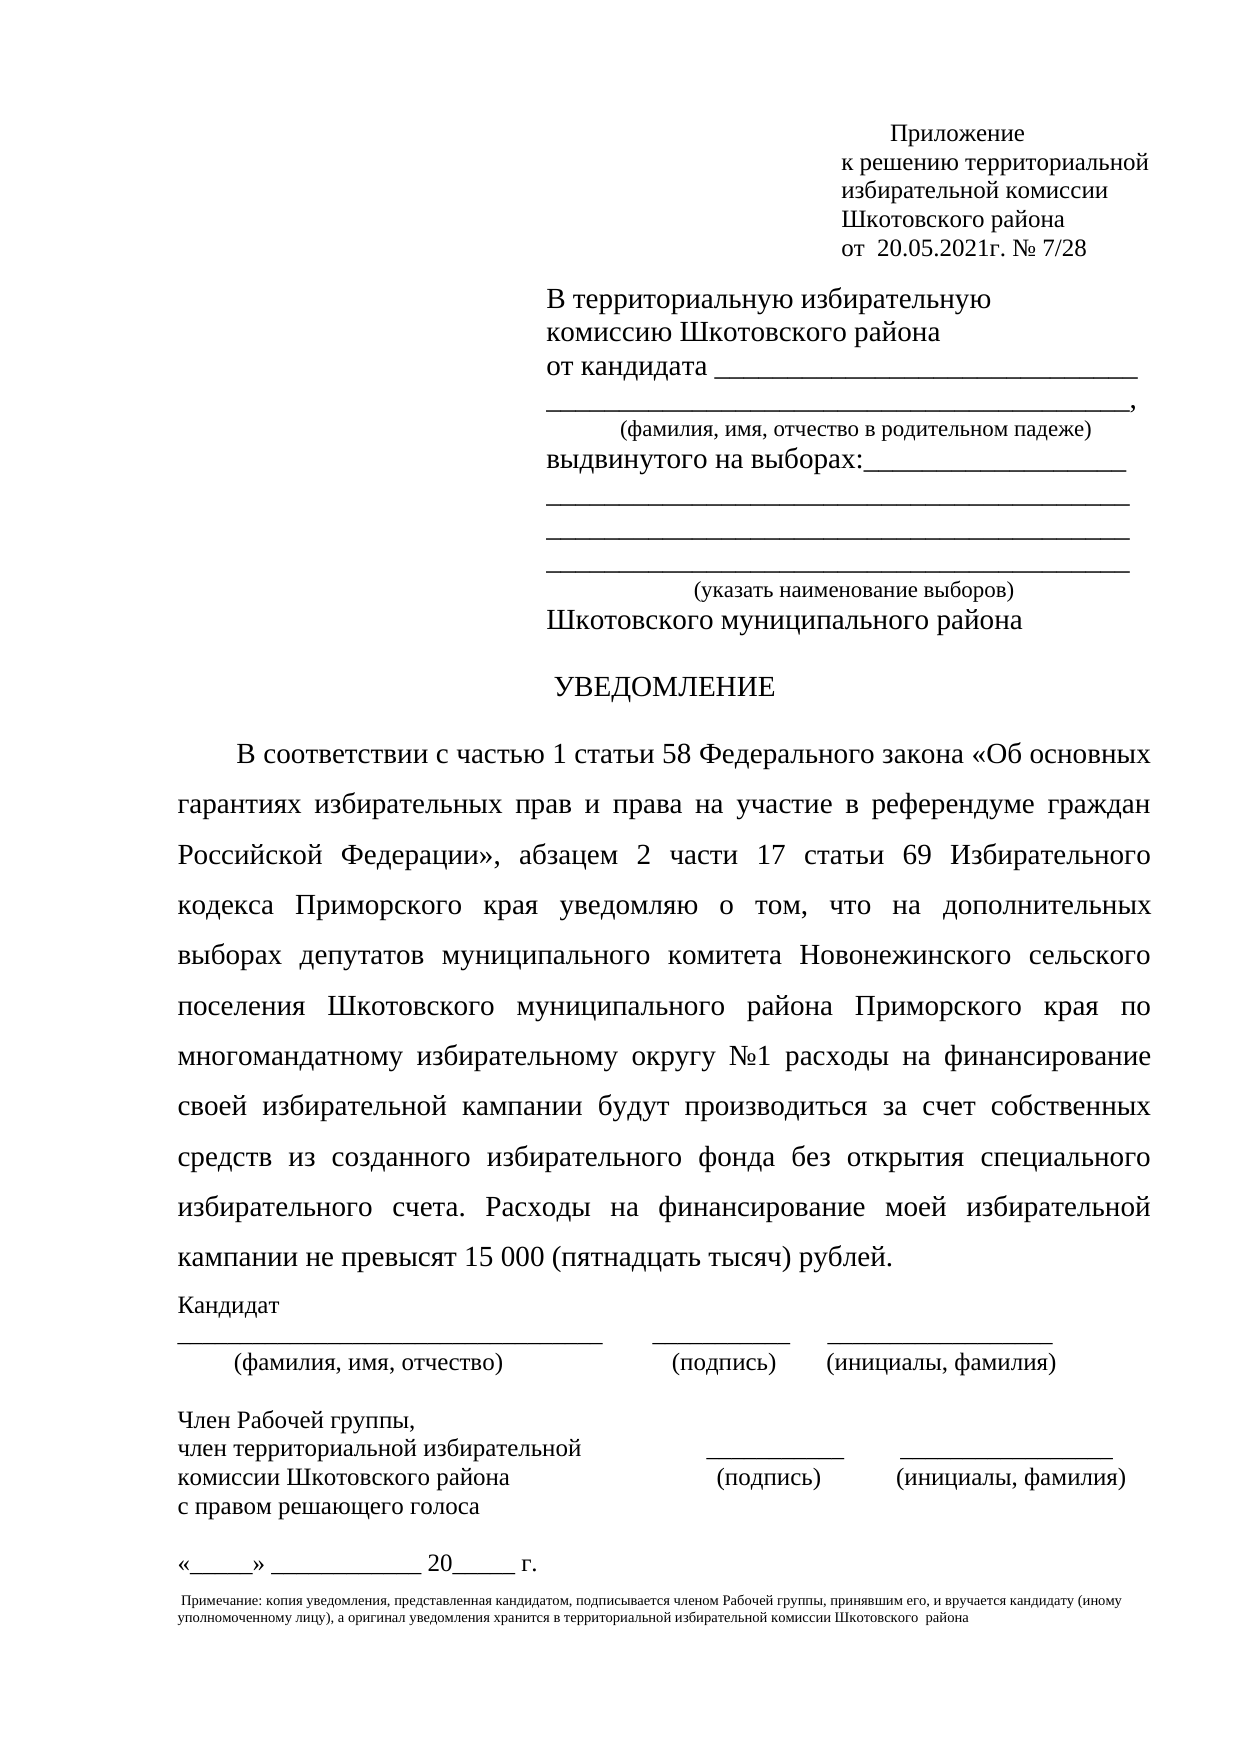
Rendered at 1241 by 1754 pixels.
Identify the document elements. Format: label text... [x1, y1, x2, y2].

text от 20.05.2021г. № 7/28 [177, 233, 1152, 262]
text ________________________________________ [472, 542, 1152, 576]
text УВЕДОМЛЕНИЕ [177, 669, 1152, 703]
text к решению территориальной [177, 147, 1152, 176]
text от кандидата _____________________________ [177, 348, 1152, 382]
text __________________________________ ___________ __________________ [177, 1318, 1152, 1347]
text Примечание: копия уведомления, представленная кандидатом, подписывается членом Рабочей группы, принявшим его, и вручается кандидату (иному уполномоченному лицу), а оригинал уведомления хранится в территориальной избирательной комиссии Шкотовского района [177, 1592, 1152, 1625]
text комиссии Шкотовского района (подпись) (инициалы, фамилия) с правом решающего голоса [177, 1462, 1152, 1520]
text Шкотовского района [177, 204, 1152, 233]
text выдвинутого на выборах:__________________ [472, 442, 1152, 475]
text избирательной комиссии [177, 176, 1152, 204]
text член территориальной избирательной ___________ _________________ [177, 1433, 1152, 1462]
text Член Рабочей группы, [177, 1405, 1152, 1433]
text ________________________________________, [177, 382, 1152, 415]
text (фамилия, имя, отчество) (подпись) (инициалы, фамилия) [177, 1347, 1152, 1376]
text «_____» ____________ 20_____ г. [177, 1548, 1152, 1577]
text комиссию Шкотовского района [177, 314, 1152, 348]
text (указать наименование выборов) [620, 576, 1152, 602]
text Кандидат [177, 1290, 1152, 1318]
text Приложение [177, 118, 1152, 147]
text ________________________________________ [472, 509, 1152, 542]
text В соответствии с частью 1 статьи 58 Федерального закона «Об основных гарантиях избирательных прав и права на участие в референдуме граждан Российской Федерации», абзацем 2 части 17 статьи 69 Избирательного кодекса Приморского края уведомляю о том, что на дополнительных выборах депутатов муниципального комитета Новонежинского сельского поселения Шкотовского муниципального района Приморского края по многомандатному избирательному округу №1 расходы на финансирование своей избирательной кампании будут производиться за счет собственных средств из созданного избирательного фонда без открытия специального избирательного счета. Расходы на финансирование моей избирательной кампании не превысят 15 000 (пятнадцать тысяч) рублей. [177, 736, 1152, 1273]
text (фамилия, имя, отчество в родительном падеже) [177, 415, 1152, 442]
text Шкотовского муниципального района [472, 602, 1152, 636]
text ________________________________________ [472, 475, 1152, 509]
text В территориальную избирательную [472, 281, 1152, 314]
